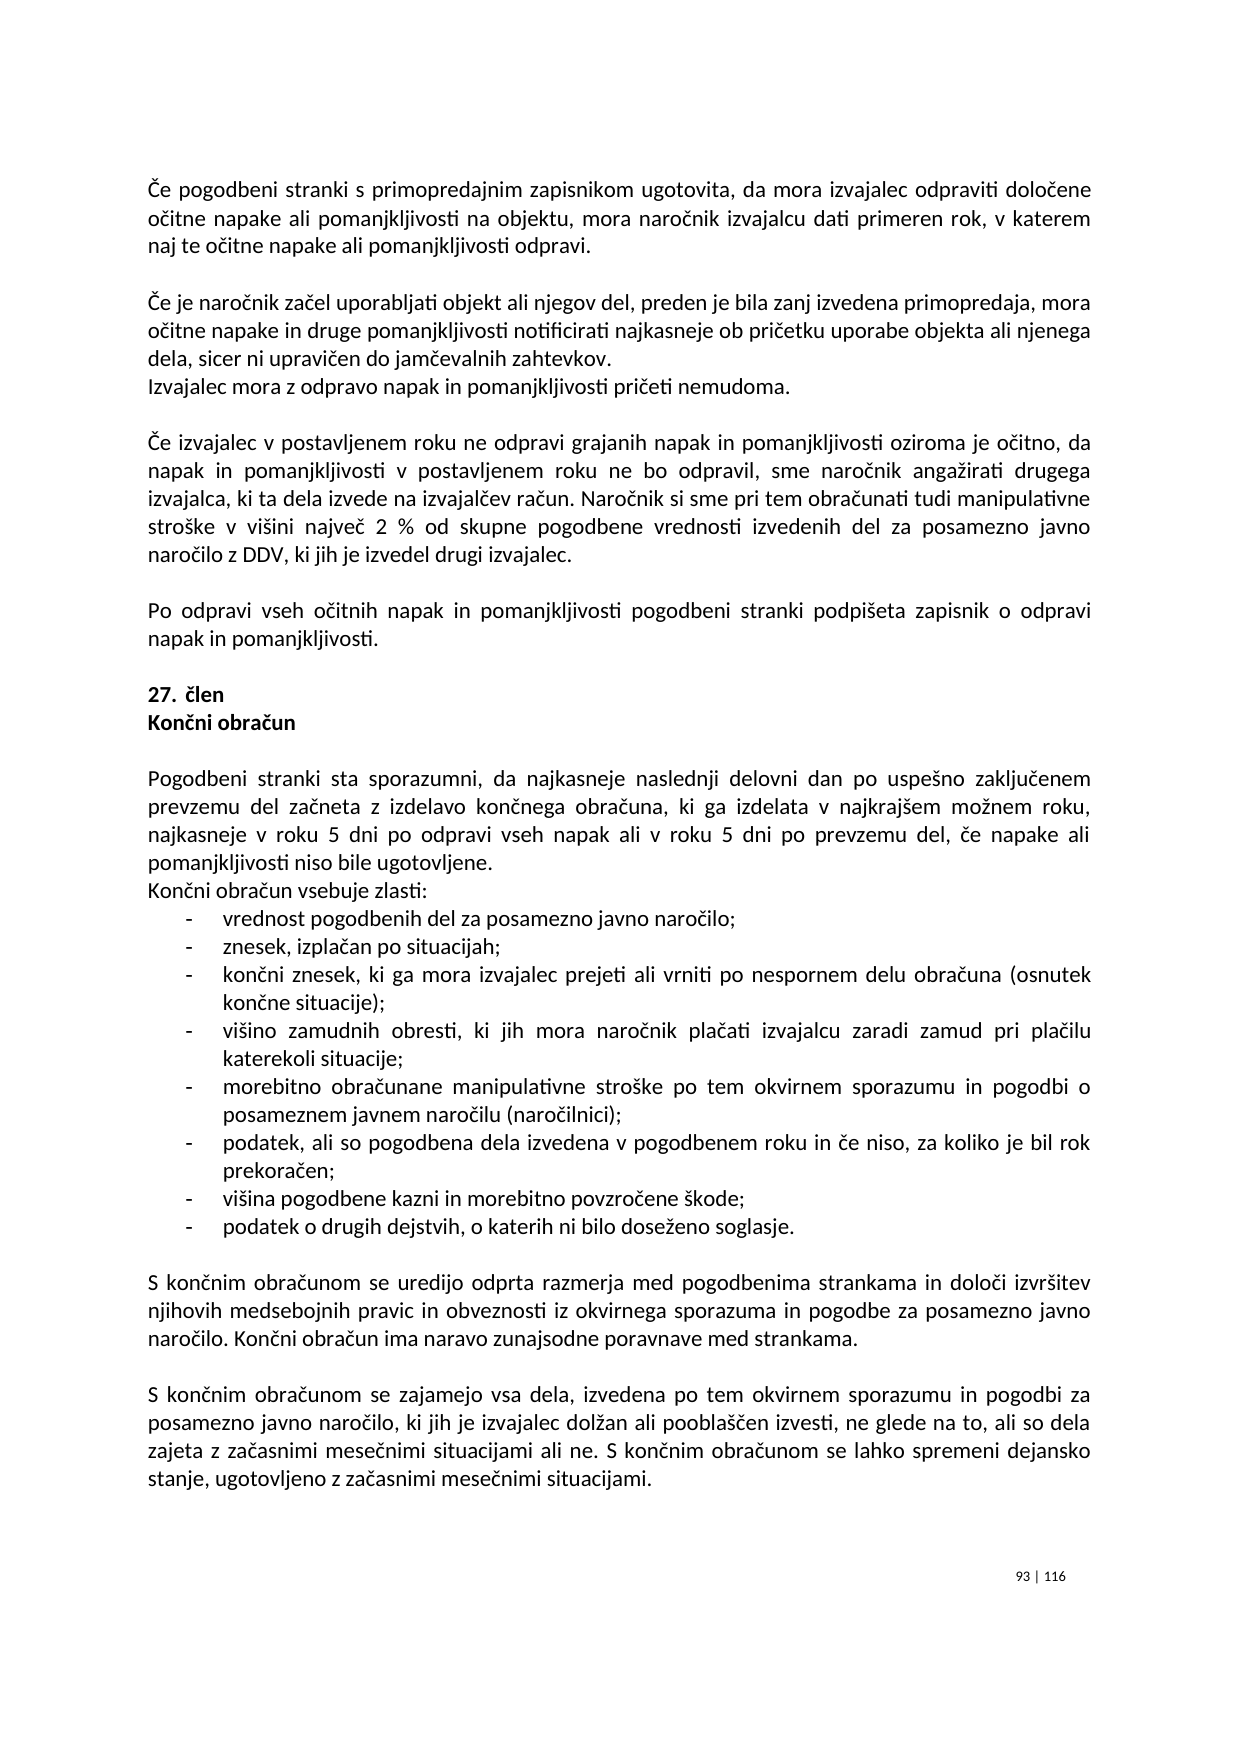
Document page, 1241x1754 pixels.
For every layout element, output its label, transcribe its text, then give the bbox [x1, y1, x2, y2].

text Po odpravi vseh očitnih napak in pomanjkljivosti pogodbeni stranki podpišeta zapisnik o odpravi napak in pomanjkljivosti. [148, 596, 1093, 652]
text S končnim obračunom se zajamejo vsa dela, izvedena po tem okvirnem sporazumu in pogodbi za posamezno javno naročilo, ki jih je izvajalec dolžan ali pooblaščen izvesti, ne glede na to, ali so dela zajeta z začasnimi mesečnimi situacijami ali ne. S končnim obračunom se lahko spremeni dejansko stanje, ugotovljeno z začasnimi mesečnimi situacijami. [148, 1381, 1093, 1493]
list znesek, izplačan po situacijah; [185, 932, 1093, 960]
text Če je naročnik začel uporabljati objekt ali njegov del, preden je bila zanj izvedena primopredaja, mora očitne napake in druge pomanjkljivosti notificirati najkasneje ob pričetku uporabe objekta ali njenega dela, sicer ni upravičen do jamčevalnih zahtevkov. [148, 288, 1093, 372]
list podatek, ali so pogodbena dela izvedena v pogodbenem roku in če niso, za koliko je bil rok prekoračen; [185, 1128, 1093, 1184]
text S končnim obračunom se uredijo odprta razmerja med pogodbenima strankama in določi izvršitev njihovih medsebojnih pravic in obveznosti iz okvirnega sporazuma in pogodbe za posamezno javno naročilo. Končni obračun ima naravo zunajsodne poravnave med strankama. [148, 1268, 1093, 1352]
list vrednost pogodbenih del za posamezno javno naročilo; [185, 904, 1093, 932]
list končni znesek, ki ga mora izvajalec prejeti ali vrniti po nespornem delu obračuna (osnutek končne situacije); [185, 960, 1093, 1016]
list višina pogodbene kazni in morebitno povzročene škode; [185, 1184, 1093, 1212]
text Če izvajalec v postavljenem roku ne odpravi grajanih napak in pomanjkljivosti oziroma je očitno, da napak in pomanjkljivosti v postavljenem roku ne bo odpravil, sme naročnik angažirati drugega izvajalca, ki ta dela izvede na izvajalčev račun. Naročnik si sme pri tem obračunati tudi manipulativne stroške v višini največ 2 % od skupne pogodbene vrednosti izvedenih del za posamezno javno naročilo z DDV, ki jih je izvedel drugi izvajalec. [148, 428, 1093, 568]
list morebitno obračunane manipulativne stroške po tem okvirnem sporazumu in pogodbi o posameznem javnem naročilu (naročilnici); [185, 1072, 1093, 1128]
text Končni obračun vsebuje zlasti: [148, 876, 1093, 904]
text Izvajalec mora z odpravo napak in pomanjkljivosti pričeti nemudoma. [148, 372, 1093, 400]
text Če pogodbeni stranki s primopredajnim zapisnikom ugotovita, da mora izvajalec odpraviti določene očitne napake ali pomanjkljivosti na objektu, mora naročnik izvajalcu dati primeren rok, v katerem naj te očitne napake ali pomanjkljivosti odpravi. [148, 176, 1093, 260]
text Pogodbeni stranki sta sporazumni, da najkasneje naslednji delovni dan po uspešno zaključenem prevzemu del začneta z izdelavo končnega obračuna, ki ga izdelata v najkrajšem možnem roku, najkasneje v roku 5 dni po odpravi vseh napak ali v roku 5 dni po prevzemu del, če napake ali pomanjkljivosti niso bile ugotovljene. [148, 764, 1093, 876]
text Končni obračun [148, 708, 1093, 736]
list podatek o drugih dejstvih, o katerih ni bilo doseženo soglasje. [185, 1212, 1093, 1240]
list člen [148, 680, 1093, 708]
list višino zamudnih obresti, ki jih mora naročnik plačati izvajalcu zaradi zamud pri plačilu katerekoli situacije; [185, 1016, 1093, 1072]
